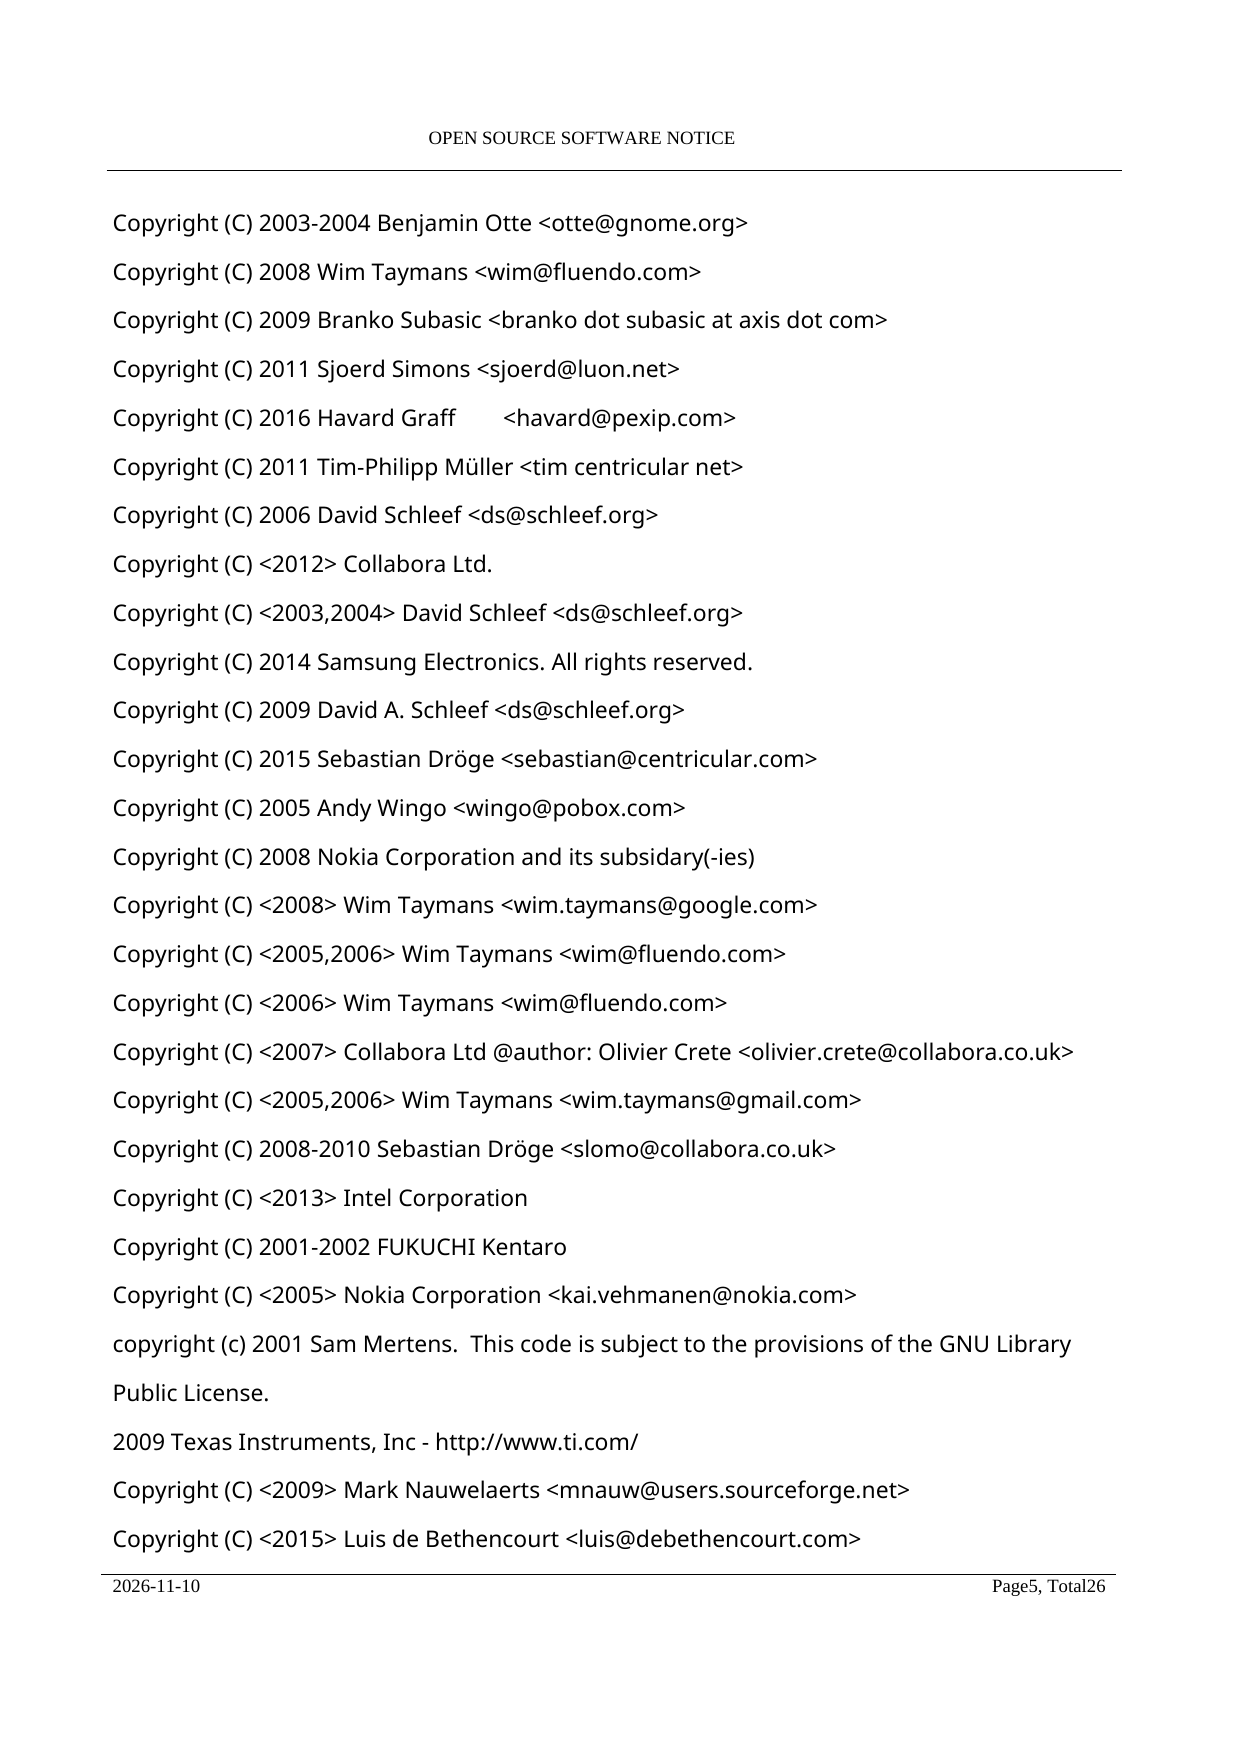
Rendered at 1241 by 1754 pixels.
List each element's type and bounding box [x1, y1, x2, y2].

text [112, 206, 1128, 1555]
